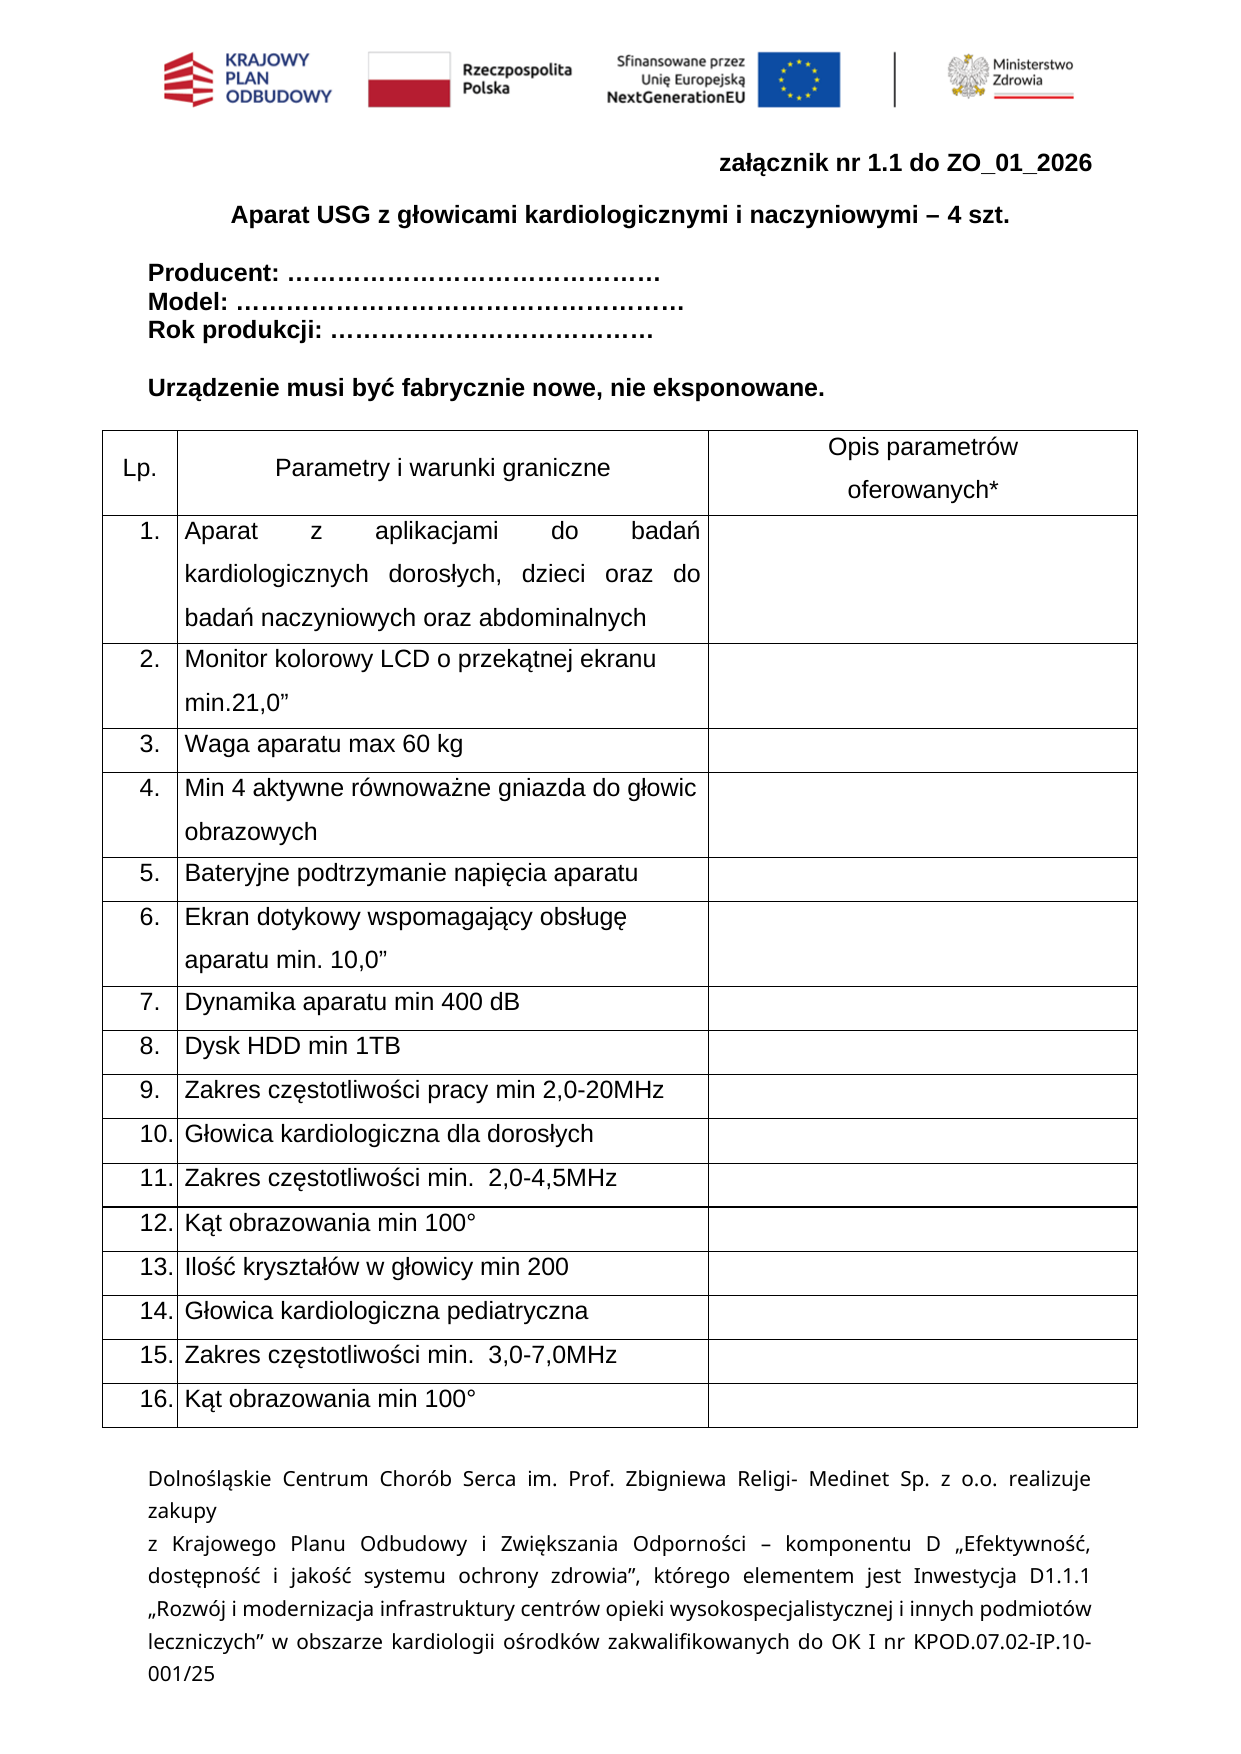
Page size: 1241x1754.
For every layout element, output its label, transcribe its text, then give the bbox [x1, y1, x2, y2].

table_cell [709, 1296, 1137, 1339]
table_cell Monitor kolorowy LCD o przekątnej ekranu min.21,0” [178, 644, 708, 728]
table_cell [709, 1164, 1137, 1206]
text Aparat USG z głowicami kardiologicznymi i naczyniowymi – 4 szt. [148, 200, 1093, 229]
table_cell [709, 516, 1137, 643]
table_cell Ilość kryształów w głowicy min 200 [178, 1252, 708, 1294]
table_cell [103, 1252, 177, 1294]
text Urządzenie musi być fabrycznie nowe, nie eksponowane. [148, 373, 1093, 402]
table_cell [709, 858, 1137, 901]
table_cell [103, 1340, 177, 1383]
table_cell [103, 987, 177, 1030]
table_cell [709, 902, 1137, 986]
table_cell [103, 1208, 177, 1251]
table_cell [709, 644, 1137, 728]
table_cell [709, 729, 1137, 772]
table_cell [709, 1119, 1137, 1162]
table_cell [709, 773, 1137, 857]
table_cell [709, 1031, 1137, 1074]
table_cell Waga aparatu max 60 kg [178, 729, 708, 772]
picture [147, 29, 1093, 124]
table_cell [103, 773, 177, 857]
table_cell [709, 1340, 1137, 1383]
table_cell Aparat z aplikacjami do badań kardiologicznych dorosłych, dzieci oraz do badań naczyniowych oraz abdominalnych [178, 516, 708, 643]
table_cell Dysk HDD min 1TB [178, 1031, 708, 1074]
table_header Parametry i warunki graniczne [178, 431, 708, 515]
text Model: ……………………………………………… [148, 287, 1093, 315]
text Rok produkcji: ………………………………… [148, 315, 1093, 344]
table_cell [709, 1208, 1137, 1251]
table_cell Min 4 aktywne równoważne gniazda do głowic obrazowych [178, 773, 708, 857]
table_cell Dynamika aparatu min 400 dB [178, 987, 708, 1030]
table_cell [103, 1075, 177, 1118]
table_cell Ekran dotykowy wspomagający obsługę aparatu min. 10,0” [178, 902, 708, 986]
table_cell [103, 729, 177, 772]
table_cell [709, 1252, 1137, 1294]
table_cell Zakres częstotliwości min. 2,0-4,5MHz [178, 1164, 708, 1206]
table_cell [103, 902, 177, 986]
table_header Opis parametrów oferowanych* [709, 431, 1137, 515]
table_cell Zakres częstotliwości min. 3,0-7,0MHz [178, 1340, 708, 1383]
table_cell Głowica kardiologiczna pediatryczna [178, 1296, 708, 1339]
table_cell [103, 1296, 177, 1339]
text Producent: ……………………………………… [148, 258, 1093, 287]
table_cell [103, 1164, 177, 1206]
table_cell [103, 1031, 177, 1074]
table_cell [103, 644, 177, 728]
table_cell [103, 516, 177, 643]
table_cell Kąt obrazowania min 100° [178, 1384, 708, 1427]
table_cell Kąt obrazowania min 100° [178, 1208, 708, 1251]
table_cell [709, 1075, 1137, 1118]
table_cell Głowica kardiologiczna dla dorosłych [178, 1119, 708, 1162]
table_cell [103, 1119, 177, 1162]
table_cell Zakres częstotliwości pracy min 2,0-20MHz [178, 1075, 708, 1118]
table_cell [103, 858, 177, 901]
table_cell [709, 1384, 1137, 1427]
table_header Lp. [103, 431, 177, 515]
table_cell Bateryjne podtrzymanie napięcia aparatu [178, 858, 708, 901]
text załącznik nr 1.1 do ZO_01_2026 [148, 148, 1093, 176]
table_cell [103, 1384, 177, 1427]
table_cell [709, 987, 1137, 1030]
